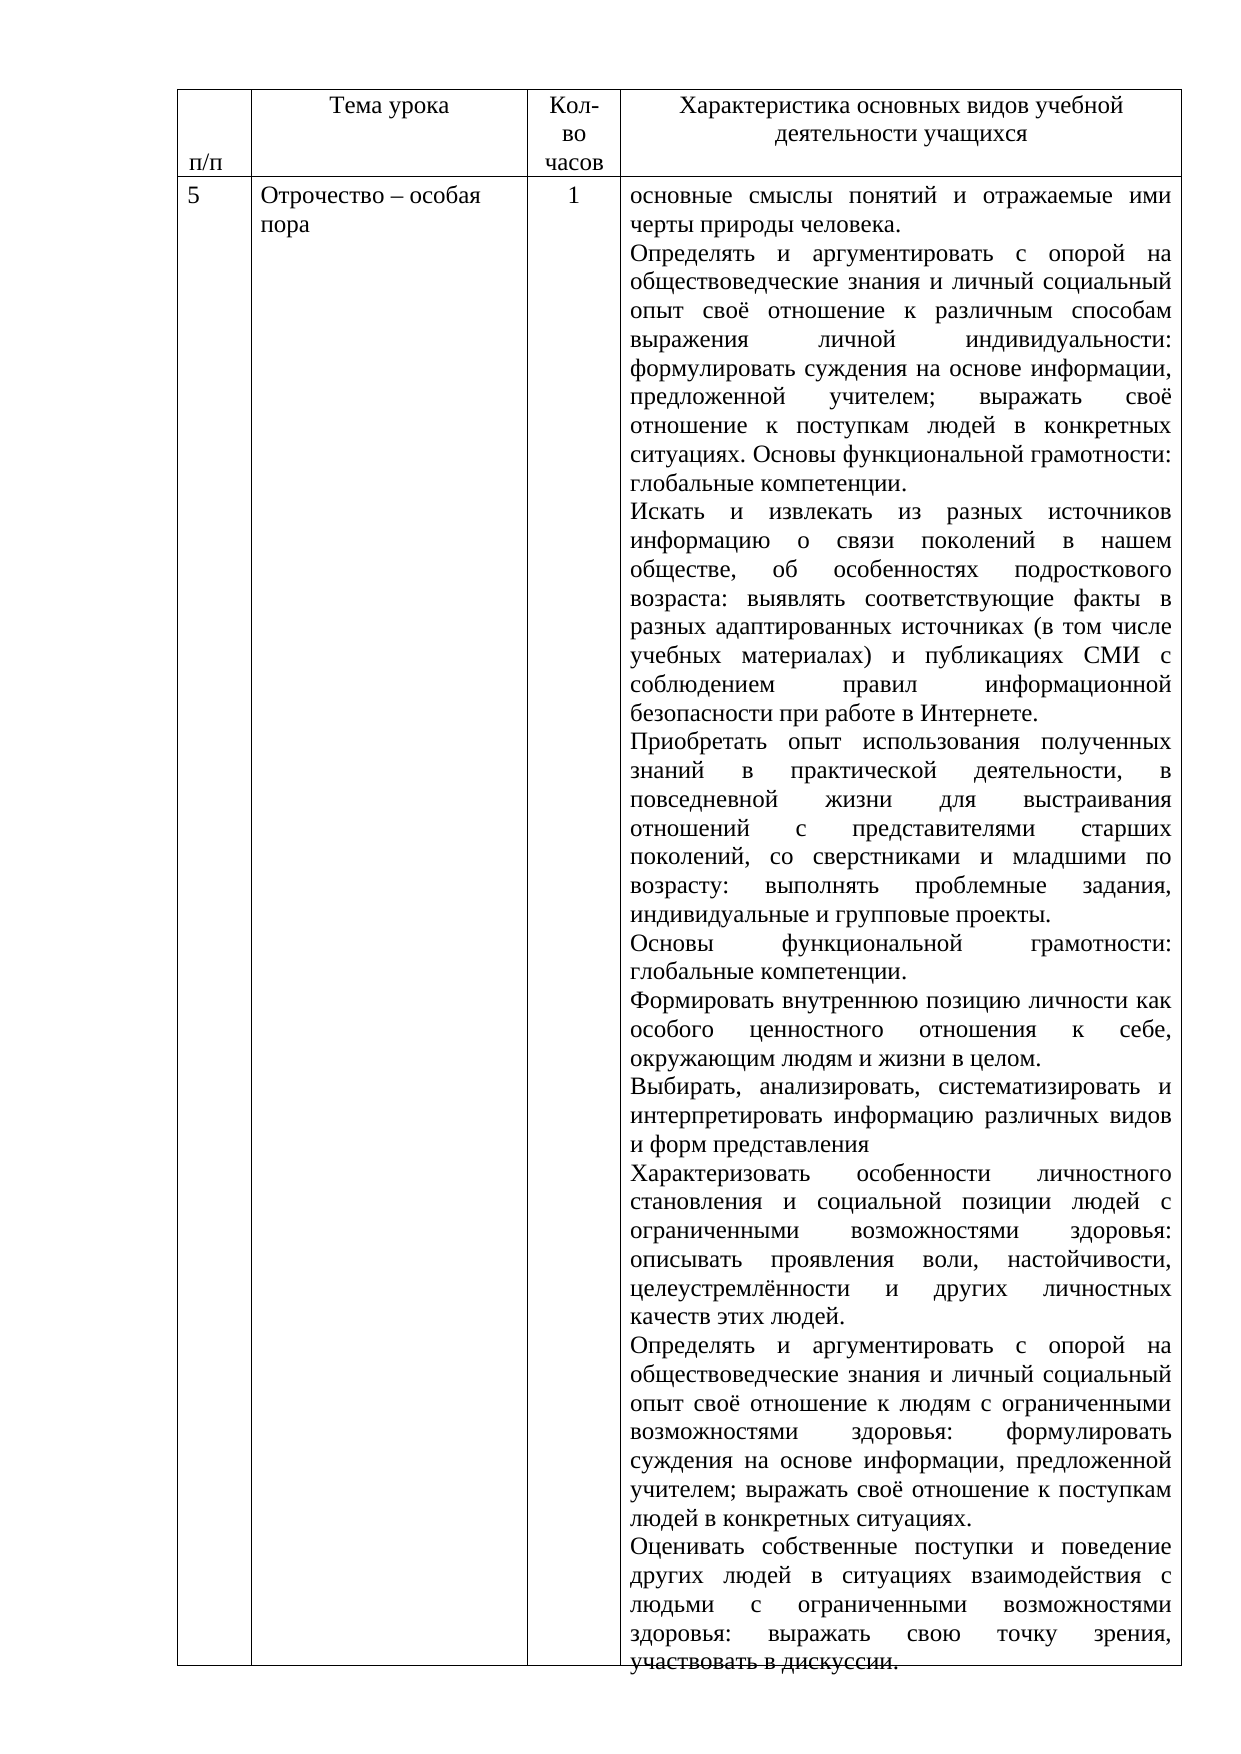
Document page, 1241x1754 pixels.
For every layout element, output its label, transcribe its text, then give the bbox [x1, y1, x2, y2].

table_header Кол-во часов [528, 90, 620, 176]
table_header п/п [178, 90, 251, 176]
table_cell 5 [178, 177, 251, 1665]
table_cell Отрочество – особая пора [252, 177, 527, 1665]
table_header Характеристика основных видов учебной деятельности учащихся [621, 90, 1181, 176]
table_cell 1 [528, 177, 620, 1665]
table_header Тема урока [252, 90, 527, 176]
